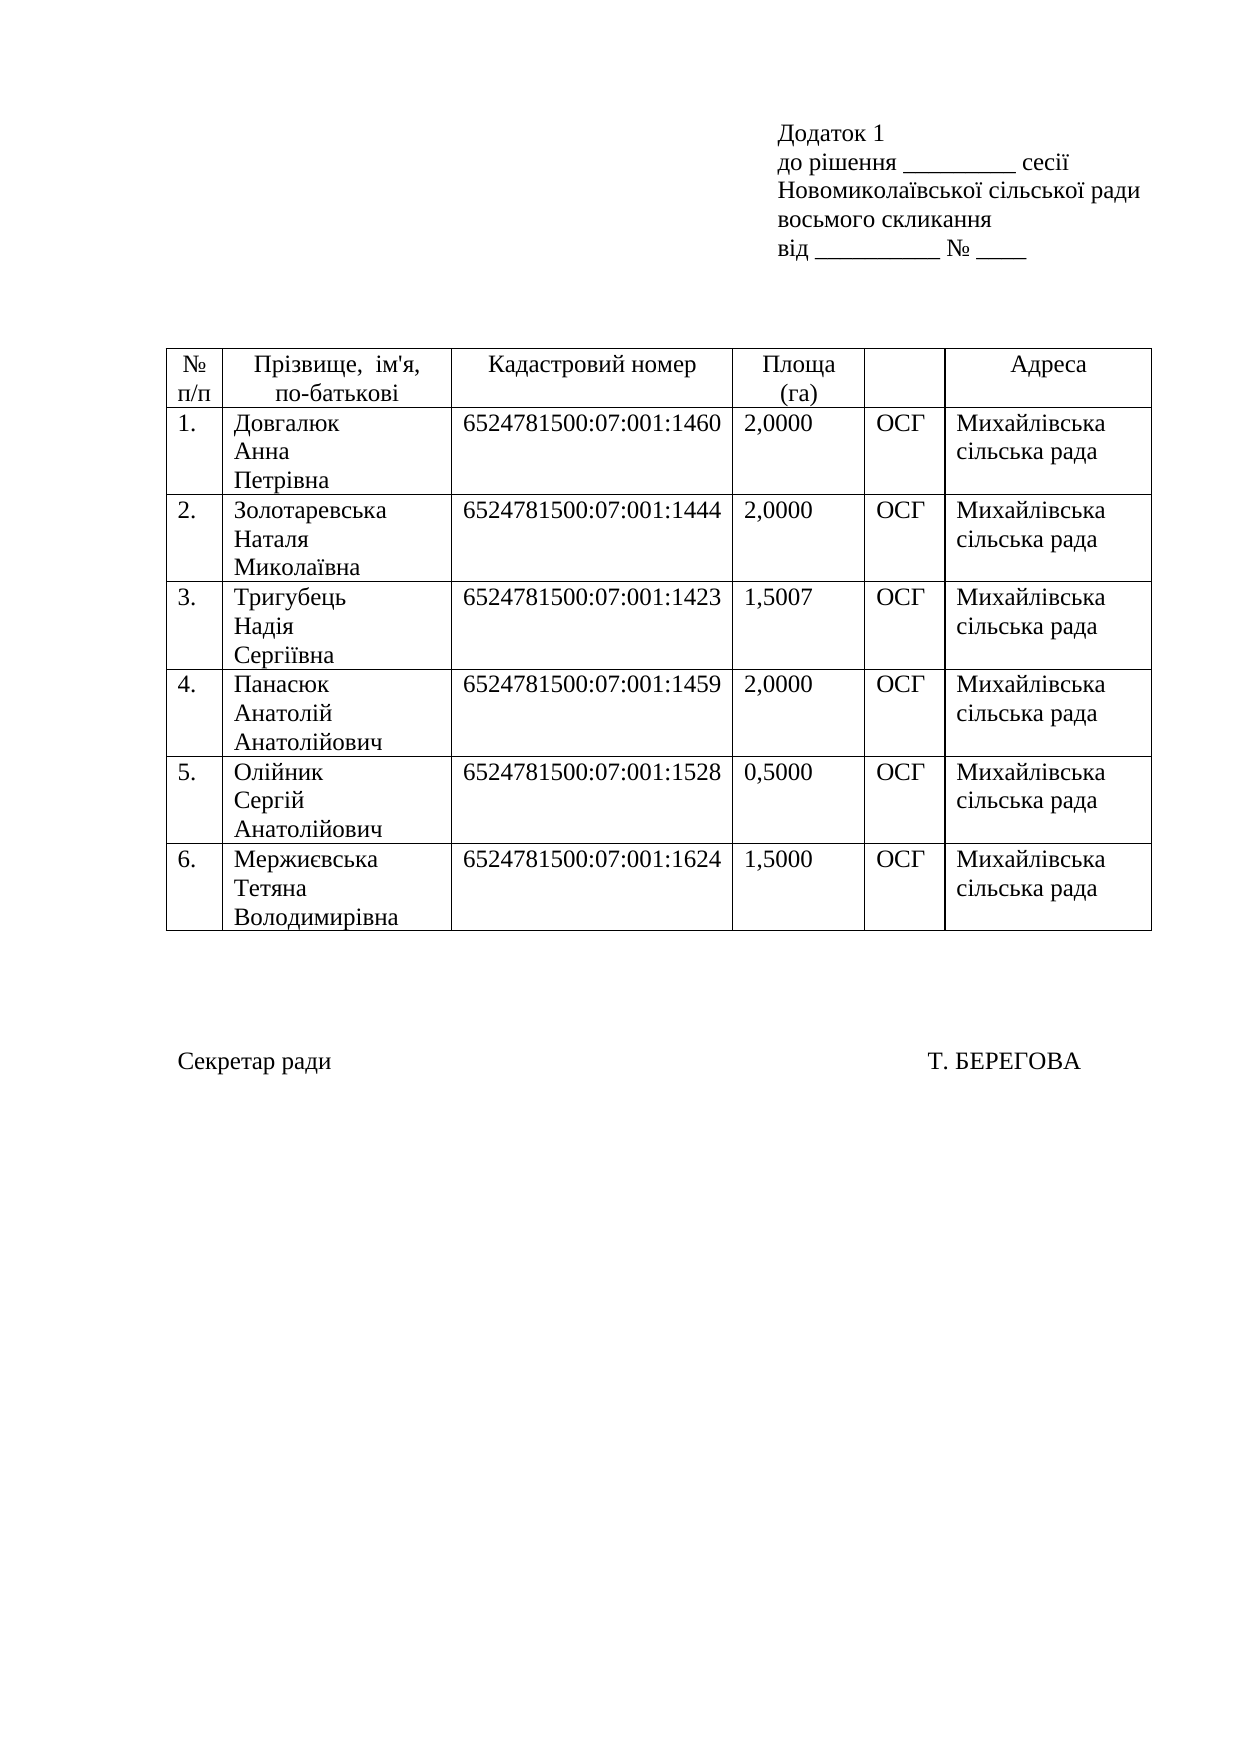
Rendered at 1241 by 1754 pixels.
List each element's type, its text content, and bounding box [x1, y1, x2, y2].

table_cell ОСГ [865, 844, 944, 930]
table_cell ОСГ [865, 582, 944, 668]
table_cell Михайлівська сільська рада [946, 757, 1151, 843]
table_header Площа (га) [733, 349, 864, 407]
table_cell Михайлівська сільська рада [946, 582, 1151, 668]
table_header Прізвище, ім'я, по-батькові [223, 349, 451, 407]
table_cell 6524781500:07:001:1459 [452, 670, 732, 756]
text до рішення _________ сесії [177, 147, 1181, 176]
table_cell 0,5000 [733, 757, 864, 843]
table_cell ОСГ [865, 757, 944, 843]
table_cell 2,0000 [733, 670, 864, 756]
table_cell 2,0000 [733, 408, 864, 494]
table_header Кадастровий номер [452, 349, 732, 407]
table_cell Михайлівська сільська рада [946, 670, 1151, 756]
table_cell 5. [167, 757, 222, 843]
table_cell 1,5007 [733, 582, 864, 668]
text восьмого скликання [177, 204, 1181, 233]
table_cell 6524781500:07:001:1423 [452, 582, 732, 668]
table_cell 3. [167, 582, 222, 668]
table_cell Мержиєвська Тетяна Володимирівна [223, 844, 451, 930]
table_cell ОСГ [865, 495, 944, 581]
text від __________ № ____ [177, 233, 1211, 262]
table_cell Михайлівська сільська рада [946, 844, 1151, 930]
table_cell Михайлівська сільська рада [946, 495, 1151, 581]
table_header Адреса [946, 349, 1151, 407]
table_cell 6524781500:07:001:1624 [452, 844, 732, 930]
table_cell 6524781500:07:001:1460 [452, 408, 732, 494]
table_cell 6. [167, 844, 222, 930]
table_cell Олійник Сергій Анатолійович [223, 757, 451, 843]
table_cell 2. [167, 495, 222, 581]
table_cell 6524781500:07:001:1444 [452, 495, 732, 581]
table_cell Довгалюк Анна Петрівна [223, 408, 451, 494]
table_cell 6524781500:07:001:1528 [452, 757, 732, 843]
table_cell 1. [167, 408, 222, 494]
text Новомиколаївської сільської ради [177, 176, 1181, 204]
table_header № п/п [167, 349, 222, 407]
table_cell 2,0000 [733, 495, 864, 581]
table_cell 4. [167, 670, 222, 756]
table_cell 1,5000 [733, 844, 864, 930]
text Додаток 1 [177, 118, 1181, 147]
table_cell Панасюк Анатолій Анатолійович [223, 670, 451, 756]
table_cell ОСГ [865, 408, 944, 494]
table_cell ОСГ [865, 670, 944, 756]
table_cell Тригубець Надія Сергіївна [223, 582, 451, 668]
table_header [865, 349, 944, 407]
table_cell Золотаревська Наталя Миколаївна [223, 495, 451, 581]
text Секретар ради Т. БЕРЕГОВА [177, 1046, 1181, 1075]
table_cell Михайлівська сільська рада [946, 408, 1151, 494]
